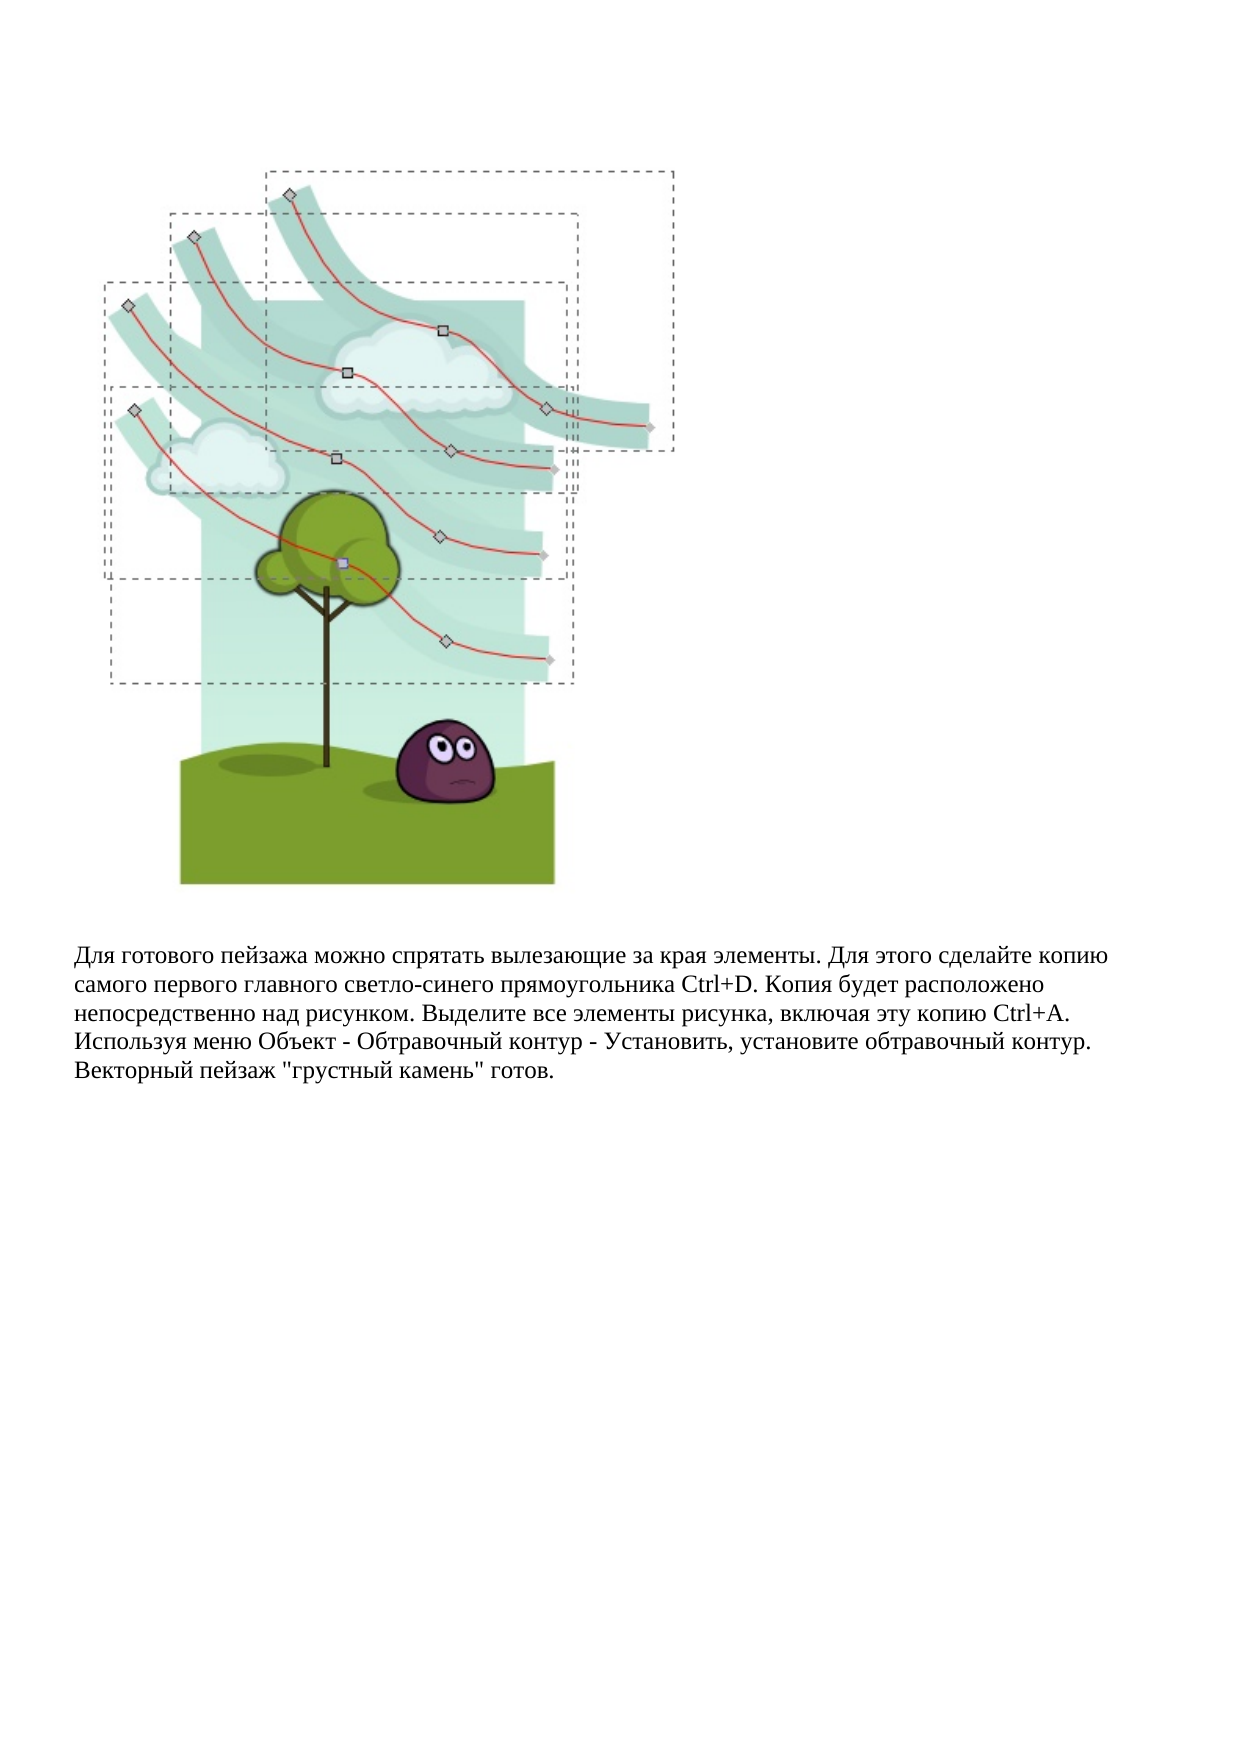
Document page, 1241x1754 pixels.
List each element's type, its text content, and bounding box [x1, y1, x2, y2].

text Для готового пейзажа можно спрятать вылезающие за края элементы. Для этого сделайте копию самого первого главного светло-синего прямоугольника Ctrl+D. Копия будет расположено непосредственно над рисунком. Выделите все элементы рисунка, включая эту копию Ctrl+A. Используя меню Объект - Обтравочный контур - Установить, установите обтравочный контур. Векторный пейзаж "грустный камень" готов. [74, 940, 1152, 1084]
picture [73, 118, 698, 911]
